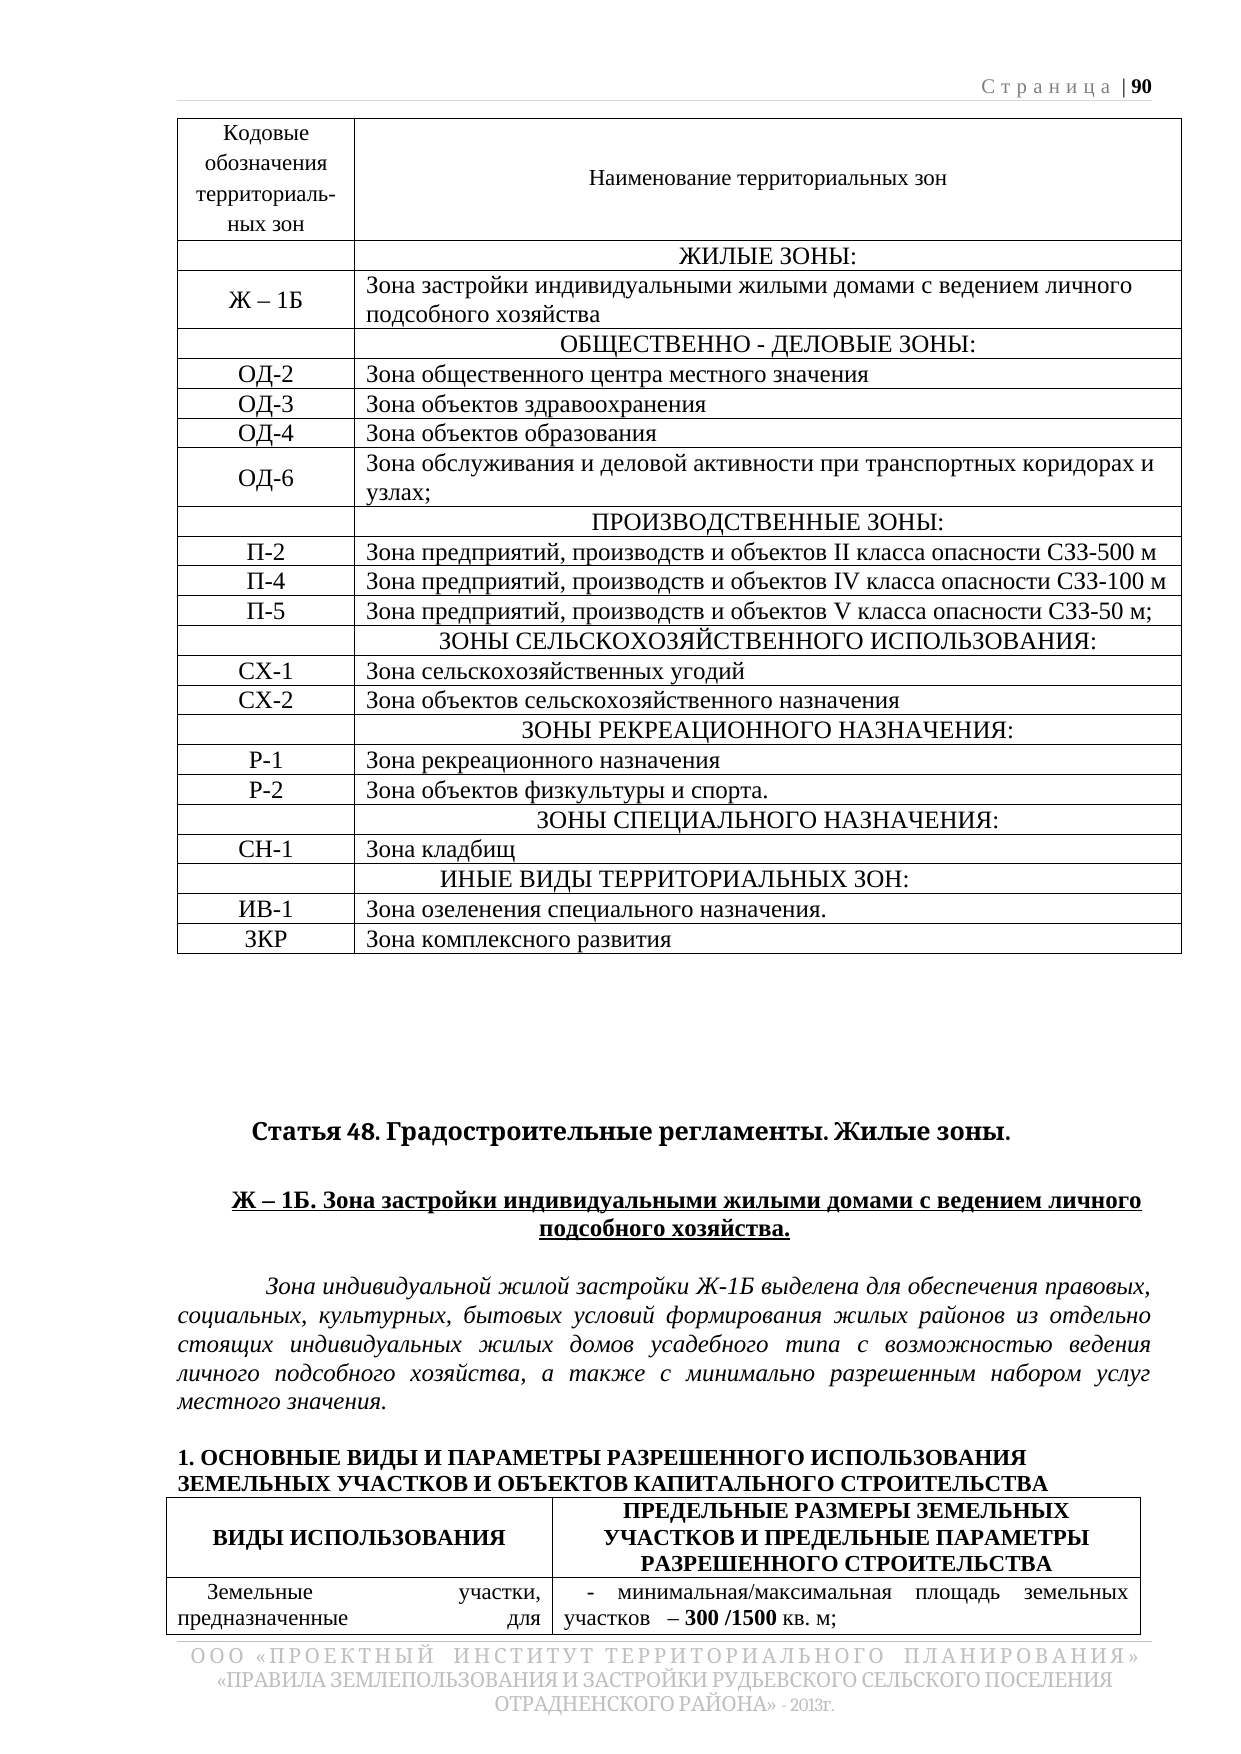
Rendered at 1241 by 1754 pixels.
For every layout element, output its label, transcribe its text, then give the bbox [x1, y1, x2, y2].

table_header ВИДЫ ИСПОЛЬЗОВАНИЯ [167, 1498, 552, 1577]
table_cell [178, 241, 354, 269]
table_cell Зона предприятий, производств и объектов II класса опасности СЗЗ-500 м [355, 537, 1181, 565]
table_cell Зона объектов сельскохозяйственного назначения [355, 686, 1181, 714]
table_cell ИНЫЕ ВИДЫ ТЕРРИТОРИАЛЬНЫХ ЗОН: [355, 864, 1181, 893]
table_cell СХ-1 [178, 656, 354, 684]
table_cell [178, 329, 354, 358]
table_cell Зона рекреационного назначения [355, 745, 1181, 774]
table_cell ПРОИЗВОДСТВЕННЫЕ ЗОНЫ: [355, 507, 1181, 536]
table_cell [553, 1578, 1140, 1634]
table_cell Зона обслуживания и деловой активности при транспортных коридорах и узлах; [355, 448, 1181, 506]
table_cell Зона озеленения специального назначения. [355, 894, 1181, 923]
text Зона индивидуальной жилой застройки Ж-1Б выделена для обеспечения правовых, социальных, культурных, бытовых условий формирования жилых районов из отдельно стоящих индивидуальных жилых домов усадебного типа с возможностью ведения личного подсобного хозяйства, а также с минимально разрешенным набором услуг местного значения. [177, 1271, 1152, 1415]
table_cell Зона предприятий, производств и объектов V класса опасности СЗЗ-50 м; [355, 596, 1181, 625]
table_header ПРЕДЕЛЬНЫЕ РАЗМЕРЫ ЗЕМЕЛЬНЫХ УЧАСТКОВ И ПРЕДЕЛЬНЫЕ ПАРАМЕТРЫ РАЗРЕШЕННОГО СТРОИТЕЛЬСТВА [553, 1498, 1140, 1577]
table_cell ЗОНЫ СЕЛЬСКОХОЗЯЙСТВЕННОГО ИСПОЛЬЗОВАНИЯ: [355, 626, 1181, 655]
table_cell Зона объектов образования [355, 419, 1181, 447]
table_cell [178, 626, 354, 655]
table_cell ЖИЛЫЕ ЗОНЫ: [355, 241, 1181, 269]
table_cell П-2 [178, 537, 354, 565]
table_cell Зона общественного центра местного значения [355, 359, 1181, 388]
table_cell [178, 715, 354, 744]
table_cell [167, 1578, 552, 1634]
table_cell СХ-2 [178, 686, 354, 714]
table_cell Р-2 [178, 775, 354, 804]
table_cell Зона застройки индивидуальными жилыми домами с ведением личного подсобного хозяйства [355, 271, 1181, 328]
table_cell ОД-6 [178, 448, 354, 506]
table_cell ОД-4 [178, 419, 354, 447]
table_cell ОБЩЕСТВЕННО - ДЕЛОВЫЕ ЗОНЫ: [355, 329, 1181, 358]
table_header Наименование территориальных зон [355, 119, 1181, 240]
table_cell ЗКР [178, 924, 354, 953]
table_header Кодовые обозначения территориаль-ных зон [178, 119, 354, 240]
table_cell Зона кладбищ [355, 835, 1181, 863]
table_cell ОД-3 [178, 389, 354, 417]
text Статья 48. Градостроительные регламенты. Жилые зоны. [177, 1118, 1152, 1147]
table_cell Зона сельскохозяйственных угодий [355, 656, 1181, 684]
table_cell Зона объектов здравоохранения [355, 389, 1181, 417]
table_cell [178, 864, 354, 893]
table_cell [178, 805, 354, 833]
table_cell Р-1 [178, 745, 354, 774]
table_cell ЗОНЫ РЕКРЕАЦИОННОГО НАЗНАЧЕНИЯ: [355, 715, 1181, 744]
table_cell ЗОНЫ СПЕЦИАЛЬНОГО НАЗНАЧЕНИЯ: [355, 805, 1181, 833]
table_cell [178, 507, 354, 536]
text 1. ОСНОВНЫЕ ВИДЫ И ПАРАМЕТРЫ РАЗРЕШЕННОГО ИСПОЛЬЗОВАНИЯ ЗЕМЕЛЬНЫХ УЧАСТКОВ И ОБЪЕКТОВ КАПИТАЛЬНОГО СТРОИТЕЛЬСТВА [177, 1444, 1152, 1497]
table_cell П-5 [178, 596, 354, 625]
text Ж – 1Б. Зона застройки индивидуальными жилыми домами с ведением личного подсобного хозяйства. [177, 1185, 1152, 1242]
table_cell Зона предприятий, производств и объектов IV класса опасности СЗЗ-100 м [355, 566, 1181, 595]
table_cell Ж – 1Б [178, 271, 354, 328]
table_cell Зона объектов физкультуры и спорта. [355, 775, 1181, 804]
table_cell ОД-2 [178, 359, 354, 388]
table_cell П-4 [178, 566, 354, 595]
table_cell ИВ-1 [178, 894, 354, 923]
table_cell Зона комплексного развития [355, 924, 1181, 953]
table_cell СН-1 [178, 835, 354, 863]
